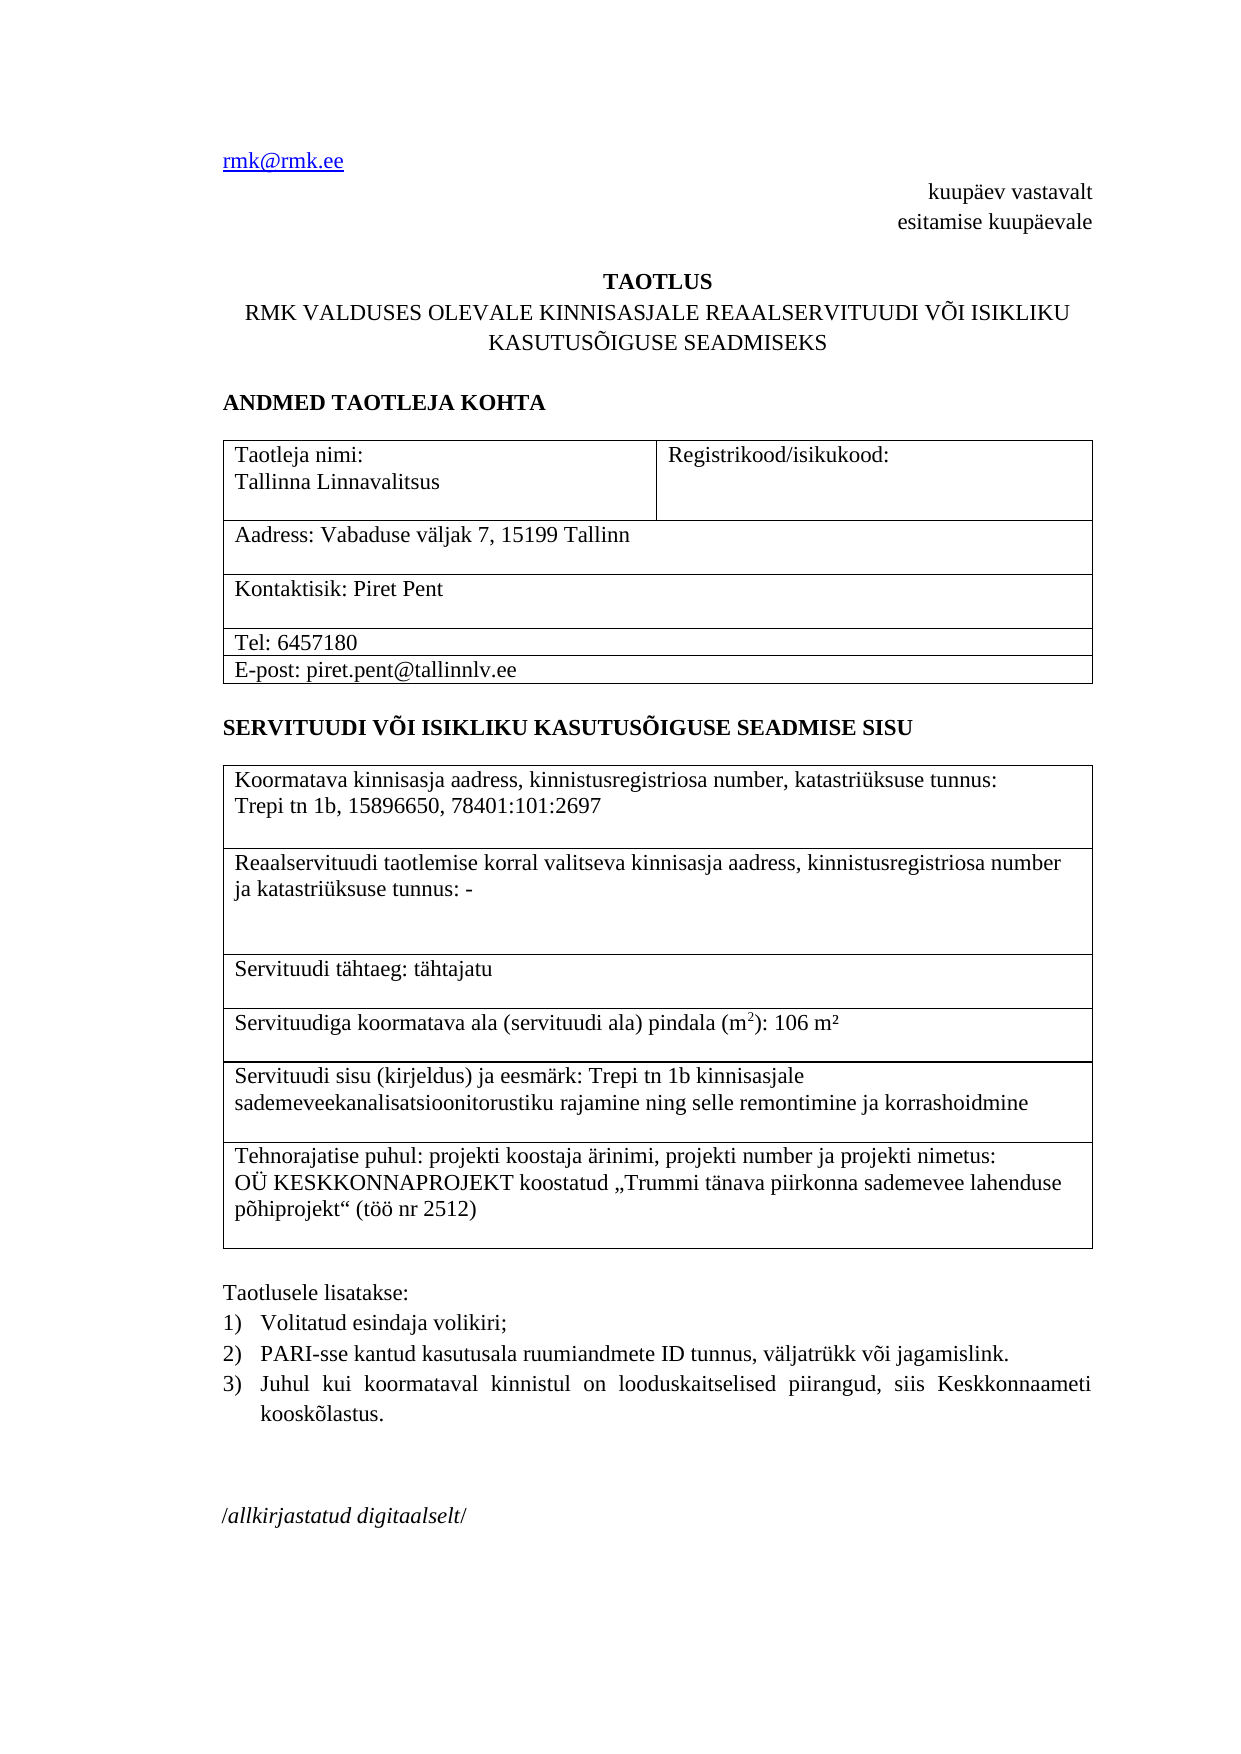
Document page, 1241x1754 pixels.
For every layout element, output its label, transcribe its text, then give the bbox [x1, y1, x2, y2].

list Taotlusele lisatakse: [223, 1279, 1093, 1306]
table_cell Tel: 6457180 [224, 629, 1092, 655]
table_header Taotleja nimi: Tallinna Linnavalitsus [224, 441, 656, 520]
table_header Registrikood/isikukood: [657, 441, 1092, 520]
table_cell Servituudiga koormatava ala (servituudi ala) pindala (m2): 106 m² [224, 1009, 1092, 1061]
list RMK VALDUSES OLEVALE KINNISASJALE REAALSERVITUUDI VÕI ISIKLIKU KASUTUSÕIGUSE SEADMISEKS [223, 299, 1093, 355]
list PARI-sse kantud kasutusala ruumiandmete ID tunnus, väljatrükk või jagamislink. [223, 1340, 1093, 1366]
table_cell E-post: piret.pent@tallinnlv.ee [224, 656, 1092, 683]
table_cell Aadress: Vabaduse väljak 7, 15199 Tallinn [224, 521, 1092, 574]
list TAOTLUS [223, 268, 1093, 295]
text /allkirjastatud digitaalselt/ [148, 1502, 1093, 1528]
list kuupäev vastavalt [223, 178, 1093, 204]
list rmk@rmk.ee [223, 148, 1093, 174]
table_cell Servituudi tähtaeg: tähtajatu [224, 955, 1092, 1008]
table_cell Servituudi sisu (kirjeldus) ja eesmärk: Trepi tn 1b kinnisasjale sademeveekanalisatsioonitorustiku rajamine ning selle remontimine ja korrashoidmine [224, 1063, 1092, 1142]
list Volitatud esindaja volikiri; [223, 1309, 1093, 1336]
list SERVITUUDI VÕI ISIKLIKU KASUTUSÕIGUSE SEADMISE SISU [223, 714, 1093, 740]
list ANDMED TAOTLEJA KOHTA [223, 389, 1093, 416]
list esitamise kuupäevale [223, 208, 1093, 234]
table_cell Tehnorajatise puhul: projekti koostaja ärinimi, projekti number ja projekti nimetus: OÜ KESKKONNAPROJEKT koostatud „Trummi tänava piirkonna sademevee lahenduse põhiprojekt“ (töö nr 2512) [224, 1143, 1092, 1248]
table_header Koormatava kinnisasja aadress, kinnistusregistriosa number, katastriüksuse tunnus: Trepi tn 1b, 15896650, 78401:101:2697 [224, 766, 1092, 847]
table_cell Kontaktisik: Piret Pent [224, 575, 1092, 628]
table_cell Reaalservituudi taotlemise korral valitseva kinnisasja aadress, kinnistusregistriosa number ja katastriüksuse tunnus: - [224, 849, 1092, 954]
list Juhul kui koormataval kinnistul on looduskaitselised piirangud, siis Keskkonnaameti kooskõlastus. [223, 1370, 1093, 1426]
